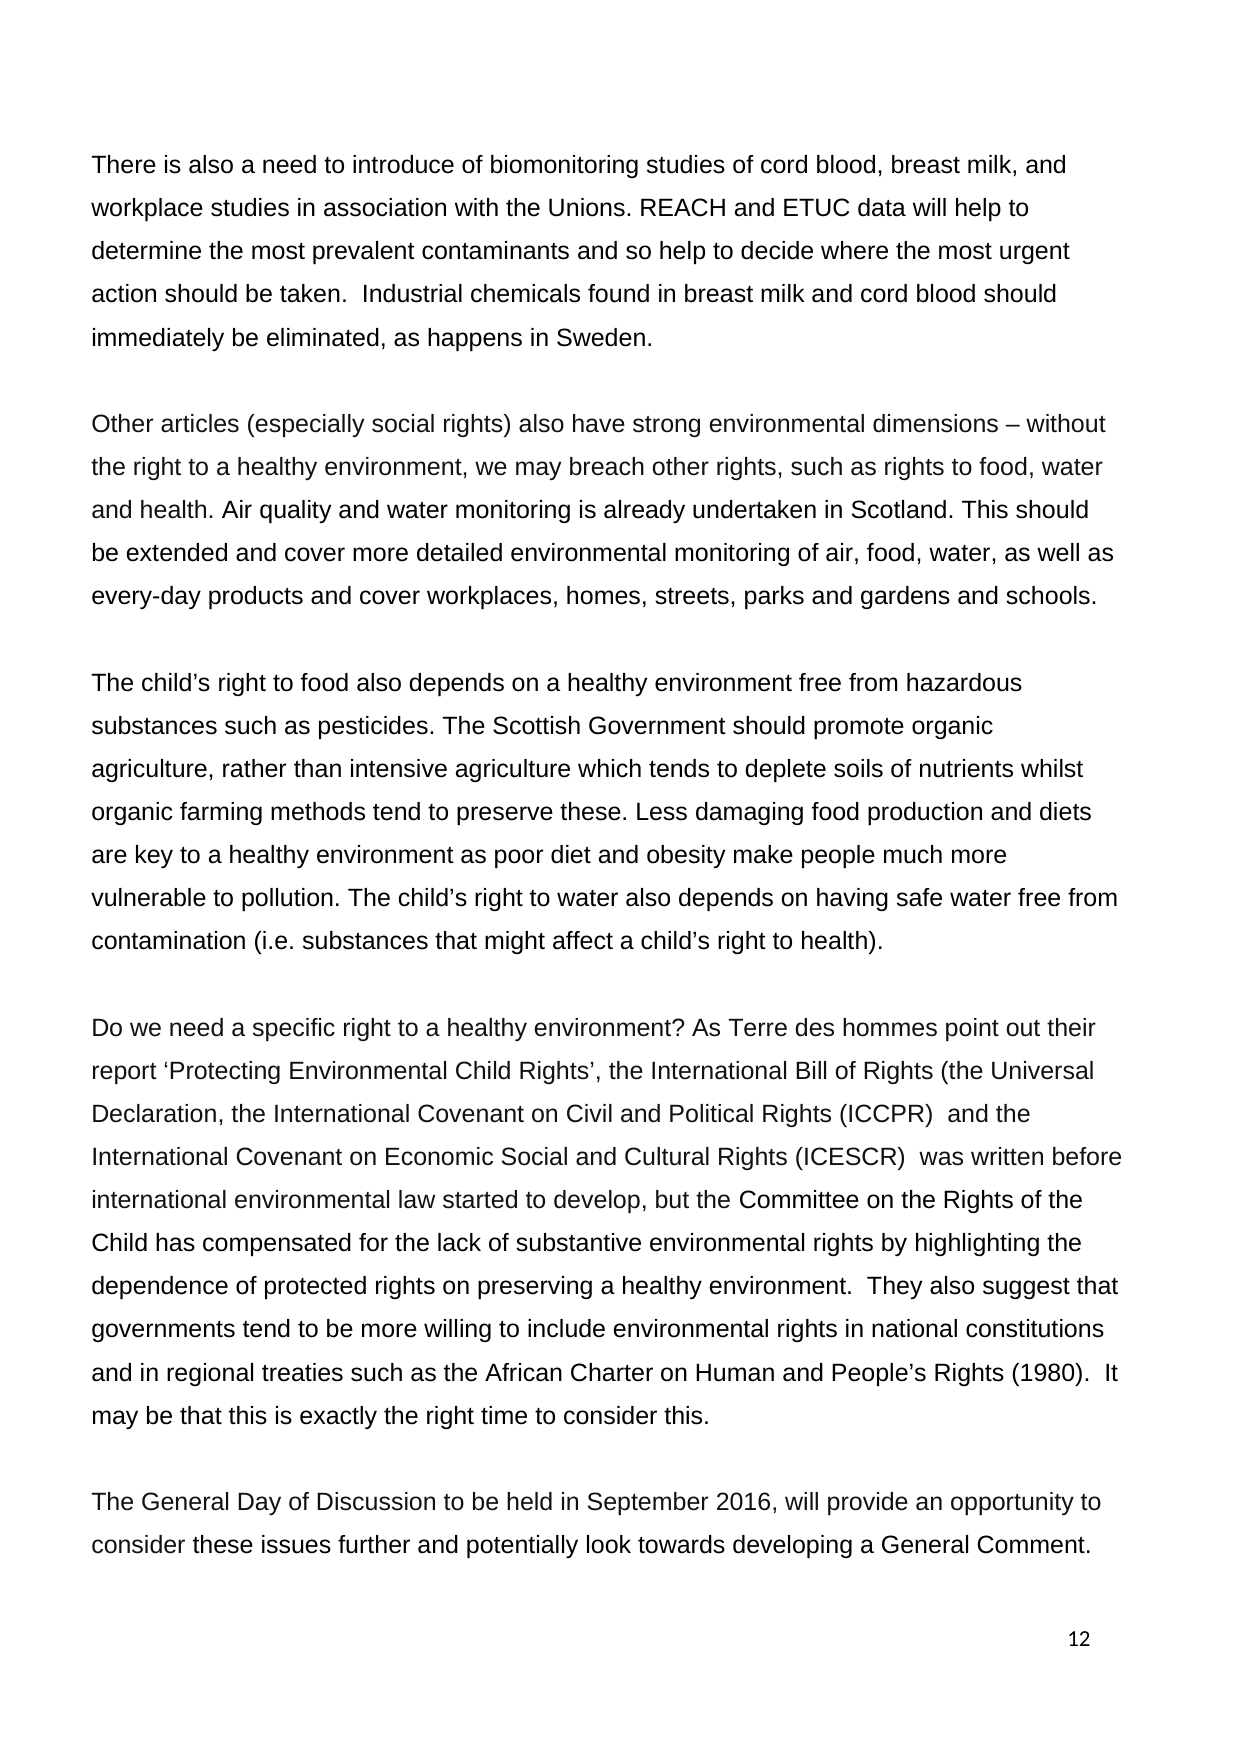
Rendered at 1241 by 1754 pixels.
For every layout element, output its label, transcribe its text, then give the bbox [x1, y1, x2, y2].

text Other articles (especially social rights) also have strong environmental dimensions – without the right to a healthy environment, we may breach other rights, such as rights to food, water and health. Air quality and water monitoring is already undertaken in Scotland. This should be extended and cover more detailed environmental monitoring of air, food, water, as well as every-day products and cover workplaces, homes, streets, parks and gardens and schools. [91, 409, 1124, 610]
text The child’s right to food also depends on a healthy environment free from hazardous substances such as pesticides. The Scottish Government should promote organic agriculture, rather than intensive agriculture which tends to deplete soils of nutrients whilst organic farming methods tend to preserve these. Less damaging food production and diets are key to a healthy environment as poor diet and obesity make people much more vulnerable to pollution. The child’s right to water also depends on having safe water free from contamination (i.e. substances that might affect a child’s right to health). [91, 667, 1124, 955]
text Do we need a specific right to a healthy environment? As Terre des hommes point out their report ‘Protecting Environmental Child Rights’, the International Bill of Rights (the Universal Declaration, the International Covenant on Civil and Political Rights (ICCPR) and the International Covenant on Economic Social and Cultural Rights (ICESCR) was written before international environmental law started to develop, but the Committee on the Rights of the Child has compensated for the lack of substantive environmental rights by highlighting the dependence of protected rights on preserving a healthy environment. They also suggest that governments tend to be more willing to include environmental rights in national constitutions and in regional treaties such as the African Charter on Human and People’s Rights (1980). It may be that this is exactly the right time to consider this. [91, 1012, 1124, 1429]
text There is also a need to introduce of biomonitoring studies of cord blood, breast milk, and workplace studies in association with the Unions. REACH and ETUC data will help to determine the most prevalent contaminants and so help to decide where the most urgent action should be taken. Industrial chemicals found in breast milk and cord blood should immediately be eliminated, as happens in Sweden. [91, 150, 1124, 351]
text The General Day of Discussion to be held in September 2016, will provide an opportunity to consider these issues further and potentially look towards developing a General Comment. [91, 1487, 1124, 1559]
